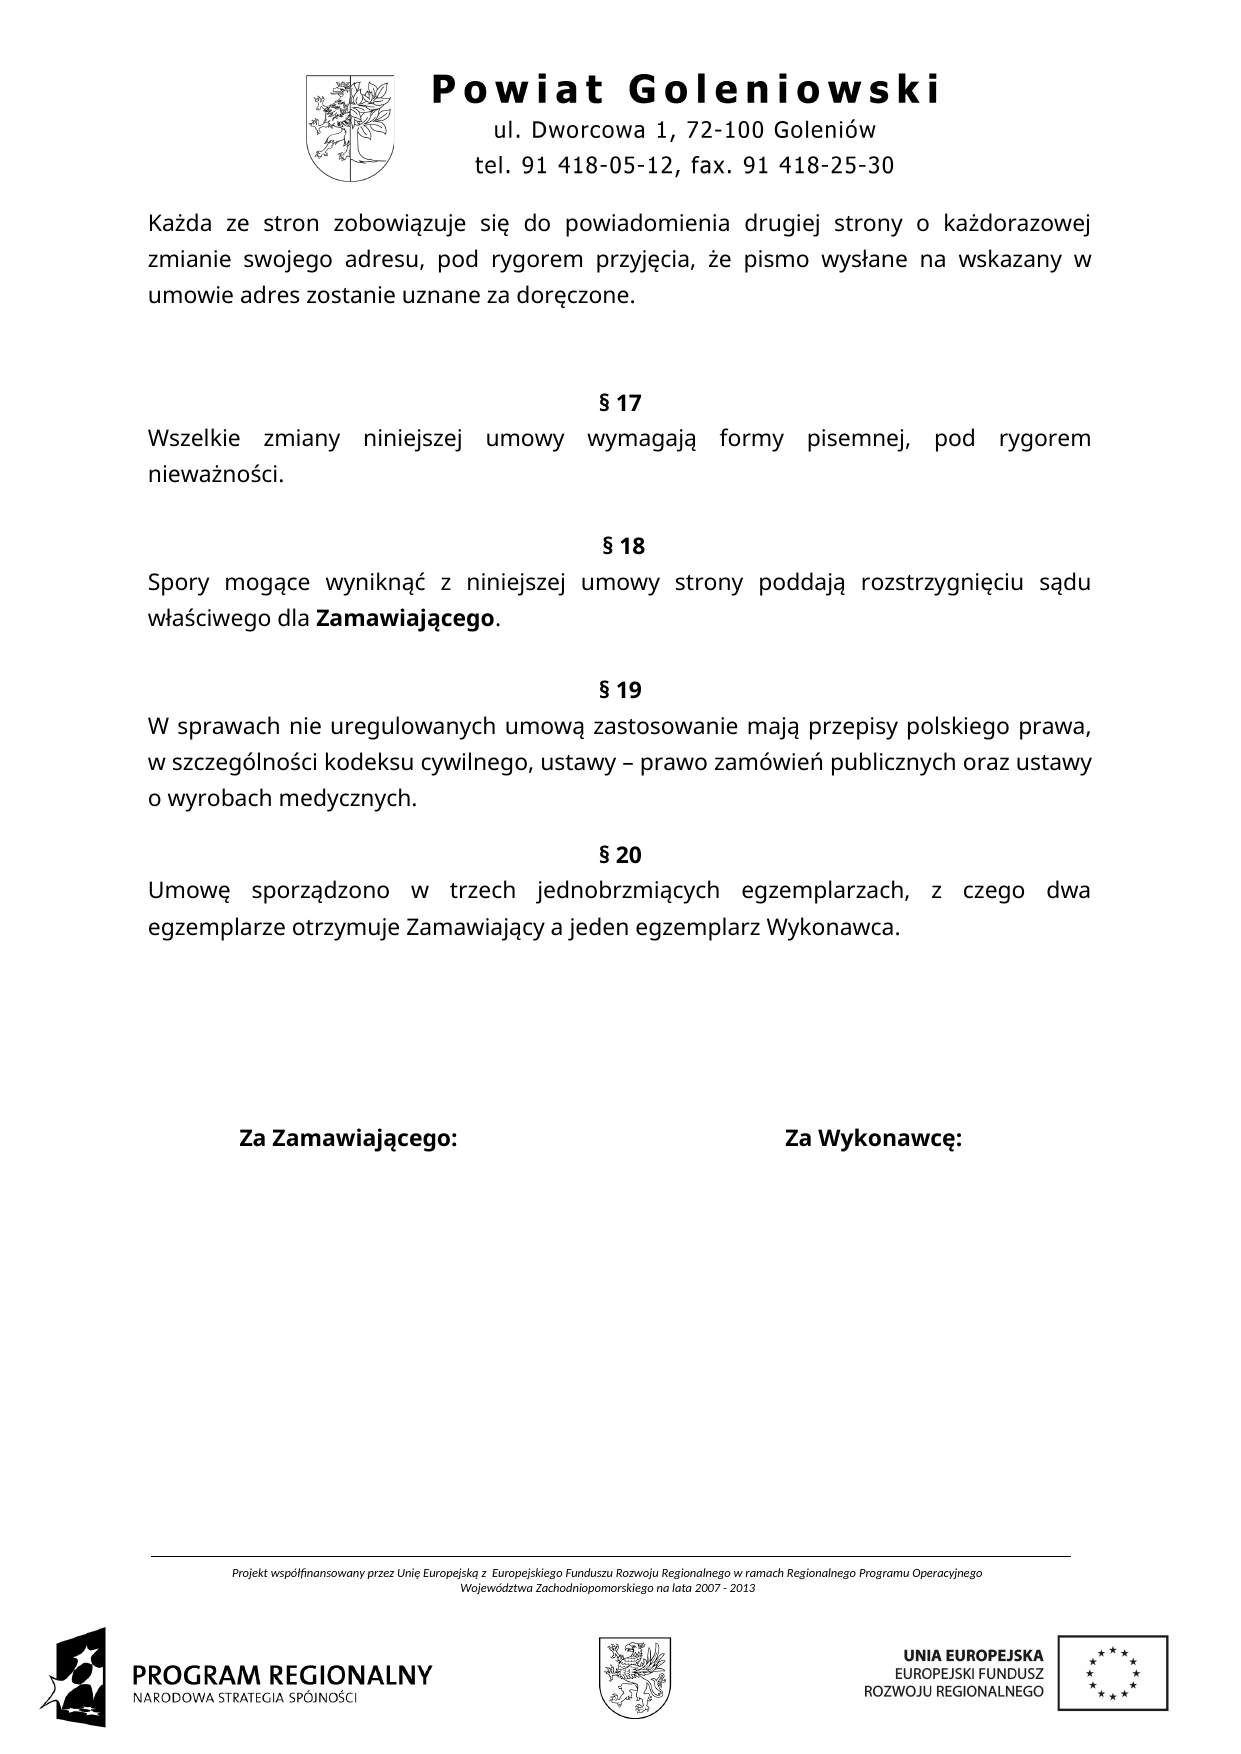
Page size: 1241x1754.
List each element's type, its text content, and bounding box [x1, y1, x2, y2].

text Wszelkie zmiany niniejszej umowy wymagają formy pisemnej, pod rygorem nieważności. [148, 422, 1093, 489]
picture [845, 1615, 1187, 1732]
text § 18 [516, 530, 1093, 561]
text Każda ze stron zobowiązuje się do powiadomienia drugiej strony o każdorazowej zmianie swojego adresu, pod rygorem przyjęcia, że pismo wysłane na wskazany w umowie adres zostanie uznane za doręczone. [148, 207, 1093, 310]
picture [304, 75, 395, 182]
text § 20 [148, 838, 1093, 870]
text Za Zamawiającego: Za Wykonawcę: [148, 1122, 1093, 1153]
text W sprawach nie uregulowanych umową zastosowanie mają przepisy polskiego prawa, w szczególności kodeksu cywilnego, ustawy – prawo zamówień publicznych oraz ustawy o wyrobach medycznych. [148, 710, 1093, 813]
text § 19 [148, 674, 1093, 705]
text Spory mogące wyniknąć z niniejszej umowy strony poddają rozstrzygnięciu sądu właściwego dla Zamawiającego. [148, 566, 1093, 633]
text Umowę sporządzono w trzech jednobrzmiących egzemplarzach, z czego dwa egzemplarze otrzymuje Zamawiający a jeden egzemplarz Wykonawca. [148, 874, 1093, 942]
picture [21, 1604, 455, 1751]
text § 17 [148, 386, 1093, 418]
